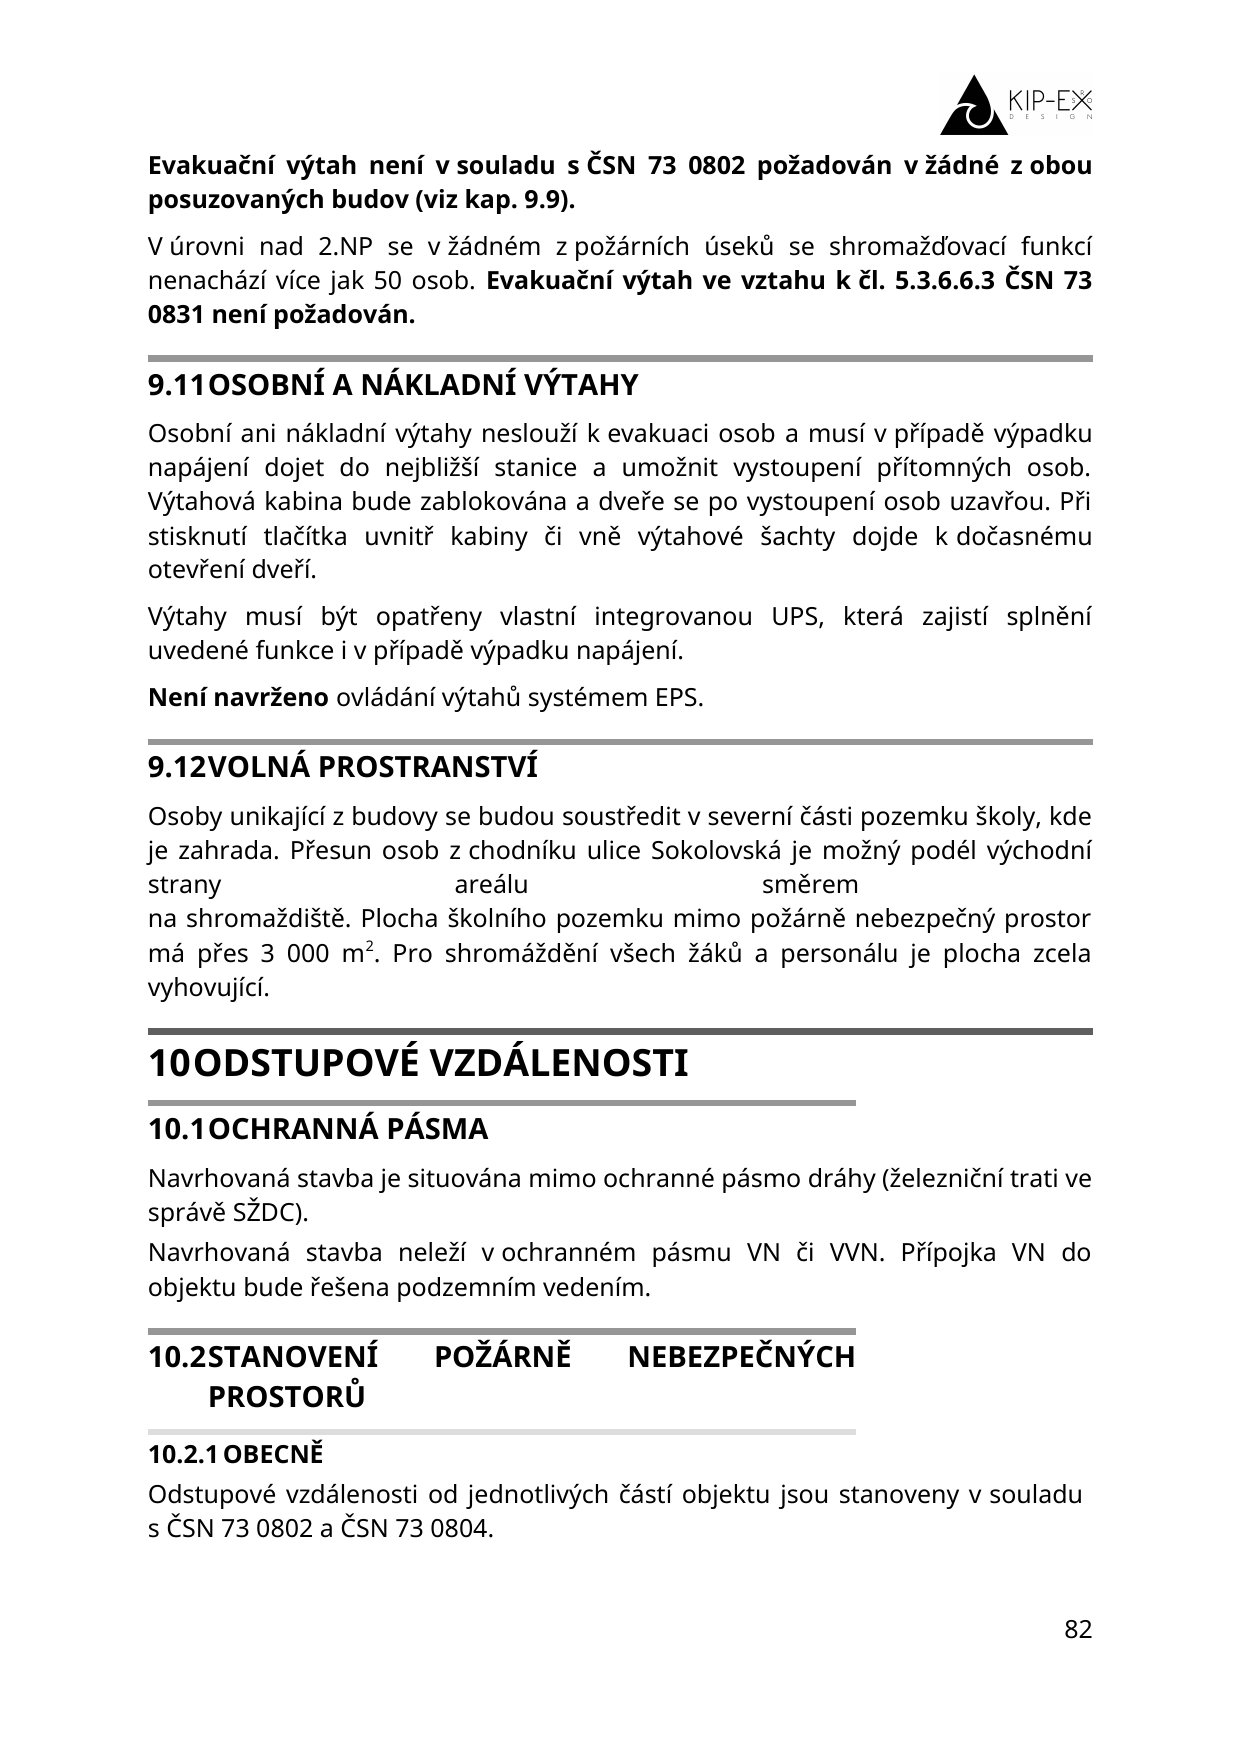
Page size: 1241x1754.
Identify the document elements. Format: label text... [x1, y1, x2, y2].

subtitle odstupové vzdálenosti [148, 1035, 1093, 1088]
list Navrhovaná stavba je situována mimo ochranné pásmo dráhy (železniční trati ve správě SŽDC). [148, 1161, 1093, 1229]
subtitle STANOVENÍ POŽÁRNĚ NEBEZPEČNÝCH PROSTORŮ [148, 1335, 856, 1416]
picture [939, 73, 1093, 136]
text Evakuační výtah není v souladu s ČSN 73 0802 požadován v žádné z obou posuzovaných budov (viz kap. 9.9). [148, 148, 1093, 216]
text Osoby unikající z budovy se budou soustředit v severní části pozemku školy, kde je zahrada. Přesun osob z chodníku ulice Sokolovská je možný podél východní strany areálu směrem na shromaždiště. Plocha školního pozemku mimo požárně nebezpečný prostor má přes 3 000 m2. Pro shromáždění všech žáků a personálu je plocha zcela vyhovující. [148, 799, 1093, 1003]
text Výtahy musí být opatřeny vlastní integrovanou UPS, která zajistí splnění uvedené funkce i v případě výpadku napájení. [148, 599, 1093, 667]
text V úrovni nad 2.NP se v žádném z požárních úseků se shromažďovací funkcí nenachází více jak 50 osob. Evakuační výtah ve vztahu k čl. 5.3.6.6.3 ČSN 73 0831 není požadován. [148, 228, 1093, 330]
subtitle Obecně [148, 1435, 856, 1471]
text Osobní ani nákladní výtahy neslouží k evakuaci osob a musí v případě výpadku napájení dojet do nejbližší stanice a umožnit vystoupení přítomných osob. Výtahová kabina bude zablokována a dveře se po vystoupení osob uzavřou. Při stisknutí tlačítka uvnitř kabiny či vně výtahové šachty dojde k dočasnému otevření dveří. [148, 416, 1093, 586]
list Navrhovaná stavba neleží v ochranném pásmu VN či VVN. Přípojka VN do objektu bude řešena podzemním vedením. [148, 1235, 1093, 1303]
text Odstupové vzdálenosti od jednotlivých částí objektu jsou stanoveny v souladu s ČSN 73 0802 a ČSN 73 0804. [148, 1477, 1093, 1545]
text Není navrženo ovládání výtahů systémem EPS. [148, 679, 1093, 713]
subtitle OCHRANNÁ PÁSMA [148, 1106, 856, 1148]
subtitle volná prostranství [148, 745, 1093, 786]
subtitle osobní a nákladní výtahy [148, 362, 1093, 403]
